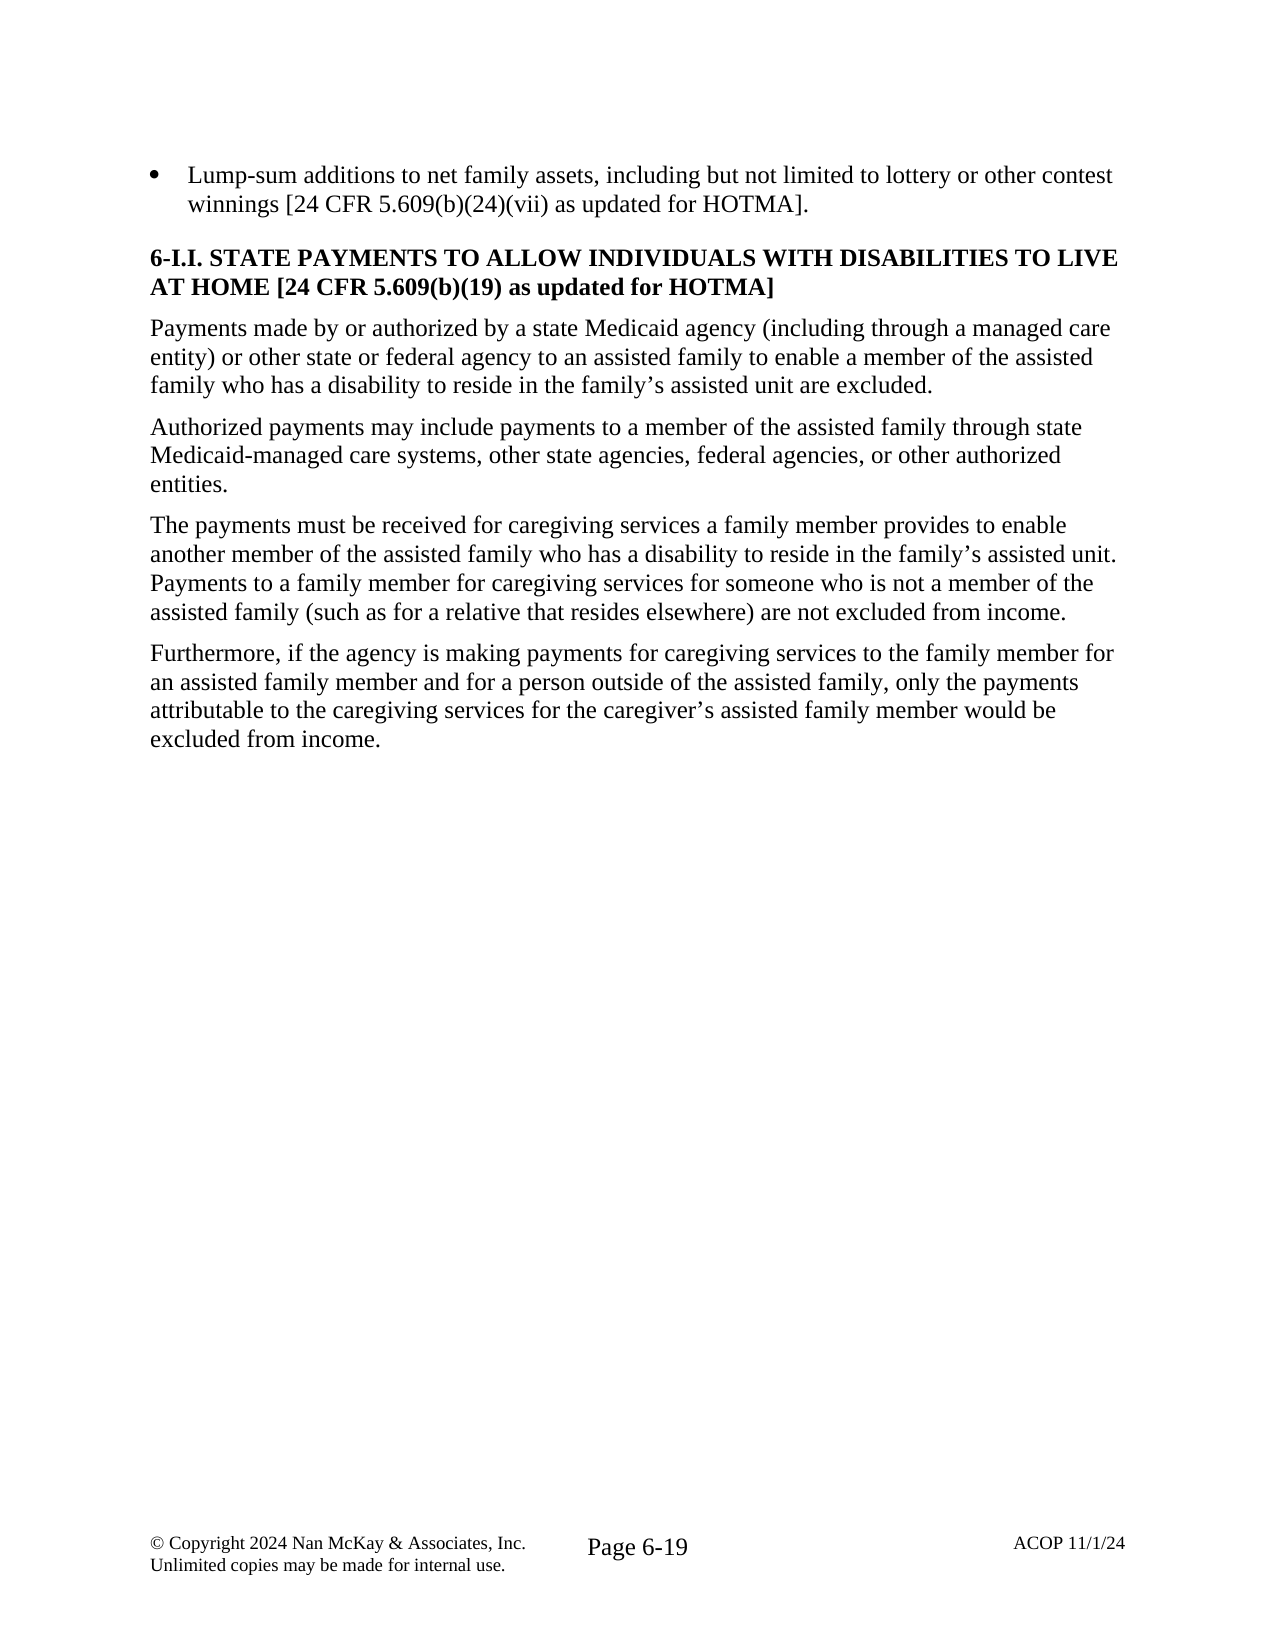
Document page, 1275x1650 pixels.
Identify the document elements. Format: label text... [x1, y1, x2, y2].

text The payments must be received for caregiving services a family member provides to enable another member of the assisted family who has a disability to reside in the family’s assisted unit. Payments to a family member for caregiving services for someone who is not a member of the assisted family (such as for a relative that resides elsewhere) are not excluded from income. [150, 510, 1125, 625]
list Lump-sum additions to net family assets, including but not limited to lottery or other contest winnings [24 CFR 5.609(b)(24)(vii) as updated for HOTMA]. [150, 160, 1125, 218]
text 6-I.I. STATE PAYMENTS TO ALLOW INDIVIDUALS WITH DISABILITIES TO LIVE AT HOME [24 CFR 5.609(b)(19) as updated for HOTMA] [150, 243, 1125, 300]
text Authorized payments may include payments to a member of the assisted family through state Medicaid-managed care systems, other state agencies, federal agencies, or other authorized entities. [150, 412, 1125, 498]
text Furthermore, if the agency is making payments for caregiving services to the family member for an assisted family member and for a person outside of the assisted family, only the payments attributable to the caregiving services for the caregiver’s assisted family member would be excluded from income. [150, 638, 1125, 753]
text Payments made by or authorized by a state Medicaid agency (including through a managed care entity) or other state or federal agency to an assisted family to enable a member of the assisted family who has a disability to reside in the family’s assisted unit are excluded. [150, 313, 1125, 399]
